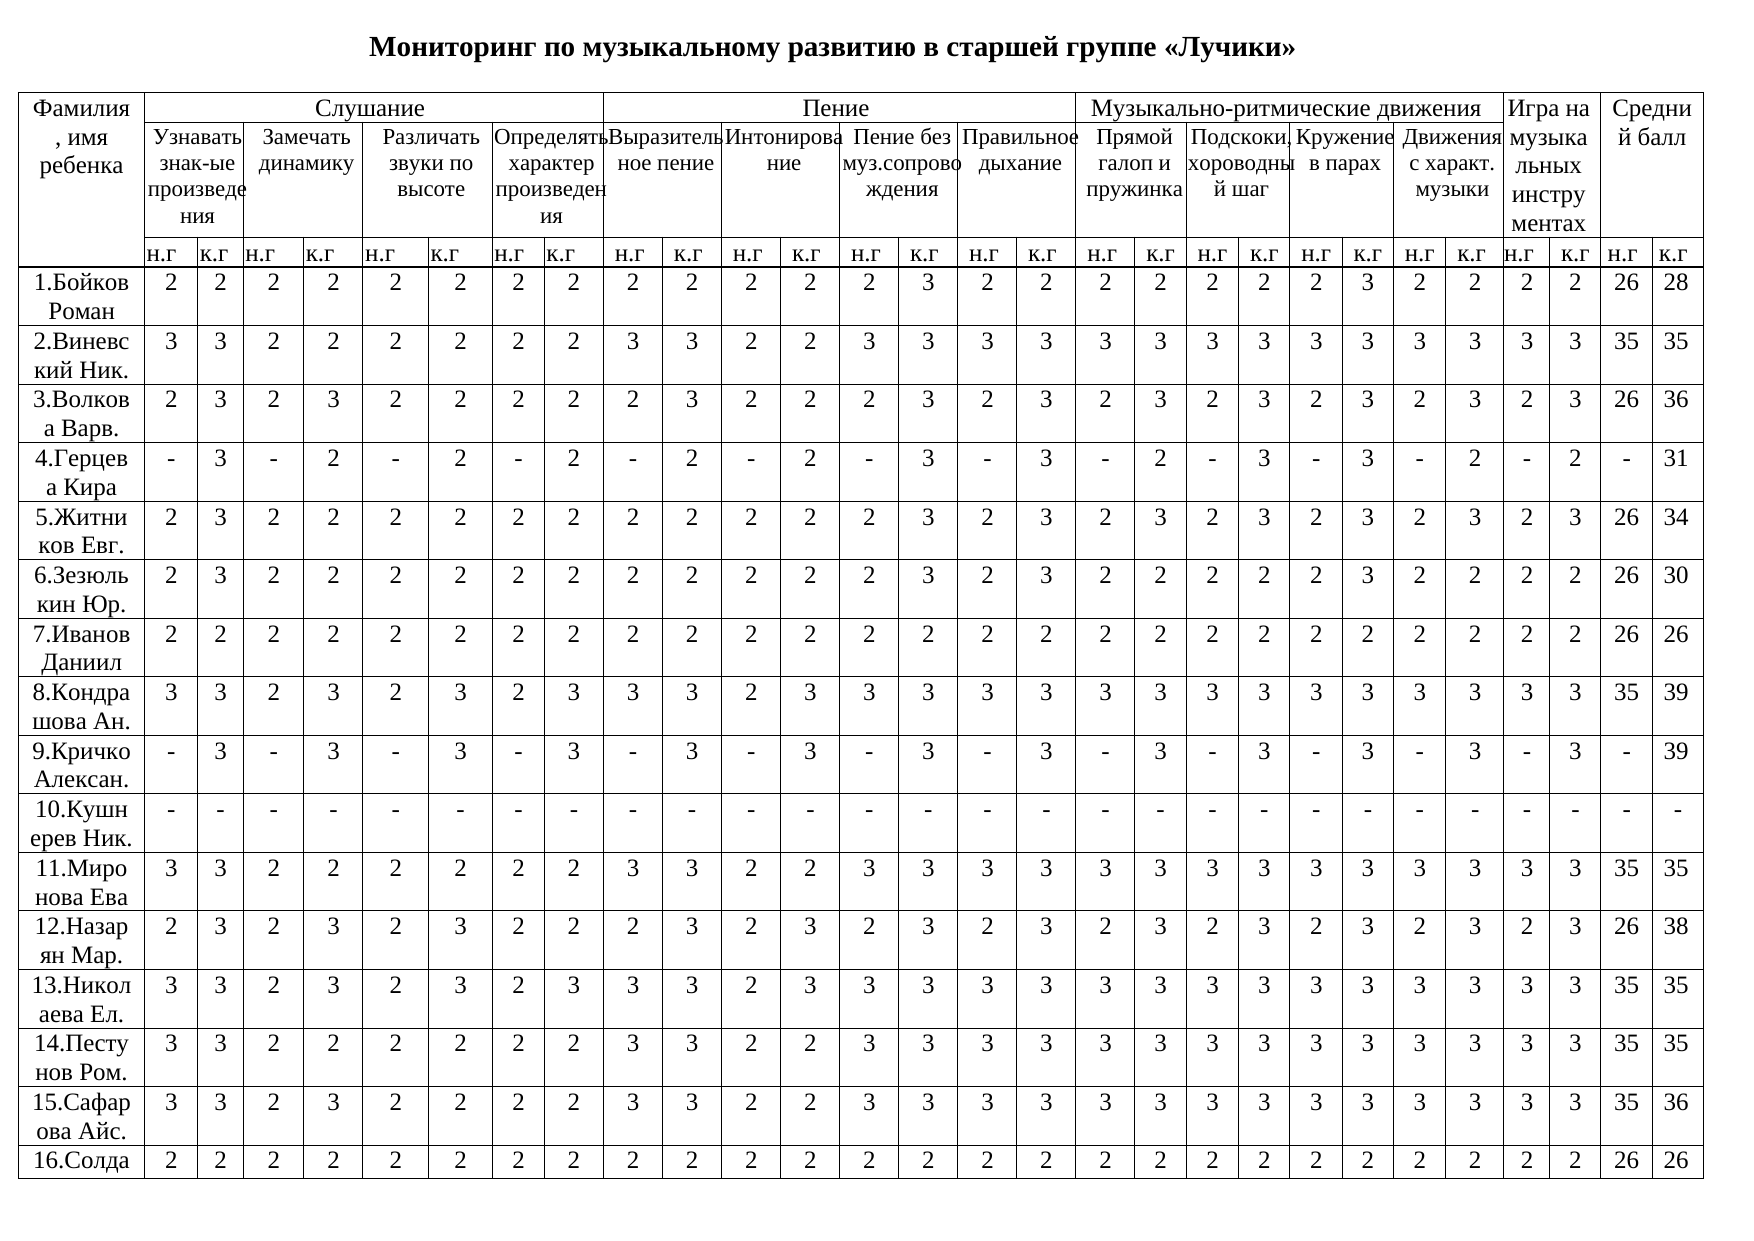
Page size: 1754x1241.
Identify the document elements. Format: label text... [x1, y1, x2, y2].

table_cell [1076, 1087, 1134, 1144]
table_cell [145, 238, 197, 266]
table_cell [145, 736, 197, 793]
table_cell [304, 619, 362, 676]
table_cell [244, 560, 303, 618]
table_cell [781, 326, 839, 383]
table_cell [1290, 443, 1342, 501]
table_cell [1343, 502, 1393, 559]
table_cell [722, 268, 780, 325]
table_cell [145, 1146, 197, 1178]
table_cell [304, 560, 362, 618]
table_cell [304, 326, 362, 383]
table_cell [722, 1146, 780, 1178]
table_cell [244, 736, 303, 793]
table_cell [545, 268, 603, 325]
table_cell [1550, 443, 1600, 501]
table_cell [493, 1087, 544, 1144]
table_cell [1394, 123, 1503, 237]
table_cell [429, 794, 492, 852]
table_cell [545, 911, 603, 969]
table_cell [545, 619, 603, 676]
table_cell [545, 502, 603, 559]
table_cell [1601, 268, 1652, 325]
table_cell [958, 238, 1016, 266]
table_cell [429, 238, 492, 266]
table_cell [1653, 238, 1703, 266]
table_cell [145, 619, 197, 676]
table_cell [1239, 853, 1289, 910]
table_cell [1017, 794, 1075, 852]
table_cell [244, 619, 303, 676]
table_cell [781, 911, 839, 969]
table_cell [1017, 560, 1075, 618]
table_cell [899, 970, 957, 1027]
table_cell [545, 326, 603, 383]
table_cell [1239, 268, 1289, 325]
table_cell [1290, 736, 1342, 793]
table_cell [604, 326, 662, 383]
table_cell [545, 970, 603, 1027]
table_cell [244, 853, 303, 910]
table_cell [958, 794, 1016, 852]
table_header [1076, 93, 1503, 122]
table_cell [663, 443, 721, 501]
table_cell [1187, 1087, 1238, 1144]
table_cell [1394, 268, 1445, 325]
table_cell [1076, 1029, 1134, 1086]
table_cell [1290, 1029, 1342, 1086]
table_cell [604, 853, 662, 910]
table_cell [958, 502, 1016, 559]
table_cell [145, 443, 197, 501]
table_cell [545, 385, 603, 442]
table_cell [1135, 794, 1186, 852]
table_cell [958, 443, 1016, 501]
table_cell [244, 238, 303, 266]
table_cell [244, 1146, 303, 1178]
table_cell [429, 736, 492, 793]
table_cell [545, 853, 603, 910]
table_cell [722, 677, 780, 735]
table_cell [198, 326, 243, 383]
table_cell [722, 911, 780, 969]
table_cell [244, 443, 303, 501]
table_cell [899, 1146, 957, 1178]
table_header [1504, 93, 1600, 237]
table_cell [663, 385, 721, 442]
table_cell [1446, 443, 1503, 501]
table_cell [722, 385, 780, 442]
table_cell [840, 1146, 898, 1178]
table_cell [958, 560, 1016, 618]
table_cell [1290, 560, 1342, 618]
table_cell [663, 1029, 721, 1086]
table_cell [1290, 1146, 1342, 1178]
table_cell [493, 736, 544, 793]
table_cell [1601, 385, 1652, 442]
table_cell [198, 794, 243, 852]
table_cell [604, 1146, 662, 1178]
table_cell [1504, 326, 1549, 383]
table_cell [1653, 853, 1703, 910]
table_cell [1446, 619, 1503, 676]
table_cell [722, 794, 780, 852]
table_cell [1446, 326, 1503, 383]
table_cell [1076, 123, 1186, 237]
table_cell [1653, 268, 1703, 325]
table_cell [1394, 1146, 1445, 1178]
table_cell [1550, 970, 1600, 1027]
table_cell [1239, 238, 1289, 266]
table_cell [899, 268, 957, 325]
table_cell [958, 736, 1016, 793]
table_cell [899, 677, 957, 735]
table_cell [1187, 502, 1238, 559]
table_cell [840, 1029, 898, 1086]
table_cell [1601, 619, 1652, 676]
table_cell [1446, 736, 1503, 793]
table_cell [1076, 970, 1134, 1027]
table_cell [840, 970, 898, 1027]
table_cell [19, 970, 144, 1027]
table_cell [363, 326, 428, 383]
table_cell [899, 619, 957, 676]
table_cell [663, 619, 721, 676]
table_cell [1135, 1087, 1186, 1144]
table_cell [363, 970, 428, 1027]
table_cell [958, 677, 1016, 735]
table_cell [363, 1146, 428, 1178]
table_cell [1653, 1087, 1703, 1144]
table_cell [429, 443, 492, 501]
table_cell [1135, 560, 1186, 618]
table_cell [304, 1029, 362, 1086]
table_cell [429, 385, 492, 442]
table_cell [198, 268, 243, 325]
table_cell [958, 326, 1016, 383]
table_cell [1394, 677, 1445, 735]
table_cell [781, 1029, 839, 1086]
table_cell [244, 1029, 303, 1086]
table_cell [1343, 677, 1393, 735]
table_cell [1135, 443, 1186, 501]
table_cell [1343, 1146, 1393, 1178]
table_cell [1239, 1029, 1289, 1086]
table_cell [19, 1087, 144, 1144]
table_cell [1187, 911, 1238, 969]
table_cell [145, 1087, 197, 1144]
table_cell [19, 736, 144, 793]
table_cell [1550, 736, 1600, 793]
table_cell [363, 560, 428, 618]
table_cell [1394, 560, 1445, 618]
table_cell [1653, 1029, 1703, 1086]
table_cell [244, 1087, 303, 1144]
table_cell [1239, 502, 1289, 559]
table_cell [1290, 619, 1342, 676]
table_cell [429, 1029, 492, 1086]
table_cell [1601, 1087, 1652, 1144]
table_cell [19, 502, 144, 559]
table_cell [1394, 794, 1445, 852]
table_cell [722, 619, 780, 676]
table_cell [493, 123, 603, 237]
text Мониторинг по музыкальному развитию в старшей группе «Лучики» [29, 29, 1636, 63]
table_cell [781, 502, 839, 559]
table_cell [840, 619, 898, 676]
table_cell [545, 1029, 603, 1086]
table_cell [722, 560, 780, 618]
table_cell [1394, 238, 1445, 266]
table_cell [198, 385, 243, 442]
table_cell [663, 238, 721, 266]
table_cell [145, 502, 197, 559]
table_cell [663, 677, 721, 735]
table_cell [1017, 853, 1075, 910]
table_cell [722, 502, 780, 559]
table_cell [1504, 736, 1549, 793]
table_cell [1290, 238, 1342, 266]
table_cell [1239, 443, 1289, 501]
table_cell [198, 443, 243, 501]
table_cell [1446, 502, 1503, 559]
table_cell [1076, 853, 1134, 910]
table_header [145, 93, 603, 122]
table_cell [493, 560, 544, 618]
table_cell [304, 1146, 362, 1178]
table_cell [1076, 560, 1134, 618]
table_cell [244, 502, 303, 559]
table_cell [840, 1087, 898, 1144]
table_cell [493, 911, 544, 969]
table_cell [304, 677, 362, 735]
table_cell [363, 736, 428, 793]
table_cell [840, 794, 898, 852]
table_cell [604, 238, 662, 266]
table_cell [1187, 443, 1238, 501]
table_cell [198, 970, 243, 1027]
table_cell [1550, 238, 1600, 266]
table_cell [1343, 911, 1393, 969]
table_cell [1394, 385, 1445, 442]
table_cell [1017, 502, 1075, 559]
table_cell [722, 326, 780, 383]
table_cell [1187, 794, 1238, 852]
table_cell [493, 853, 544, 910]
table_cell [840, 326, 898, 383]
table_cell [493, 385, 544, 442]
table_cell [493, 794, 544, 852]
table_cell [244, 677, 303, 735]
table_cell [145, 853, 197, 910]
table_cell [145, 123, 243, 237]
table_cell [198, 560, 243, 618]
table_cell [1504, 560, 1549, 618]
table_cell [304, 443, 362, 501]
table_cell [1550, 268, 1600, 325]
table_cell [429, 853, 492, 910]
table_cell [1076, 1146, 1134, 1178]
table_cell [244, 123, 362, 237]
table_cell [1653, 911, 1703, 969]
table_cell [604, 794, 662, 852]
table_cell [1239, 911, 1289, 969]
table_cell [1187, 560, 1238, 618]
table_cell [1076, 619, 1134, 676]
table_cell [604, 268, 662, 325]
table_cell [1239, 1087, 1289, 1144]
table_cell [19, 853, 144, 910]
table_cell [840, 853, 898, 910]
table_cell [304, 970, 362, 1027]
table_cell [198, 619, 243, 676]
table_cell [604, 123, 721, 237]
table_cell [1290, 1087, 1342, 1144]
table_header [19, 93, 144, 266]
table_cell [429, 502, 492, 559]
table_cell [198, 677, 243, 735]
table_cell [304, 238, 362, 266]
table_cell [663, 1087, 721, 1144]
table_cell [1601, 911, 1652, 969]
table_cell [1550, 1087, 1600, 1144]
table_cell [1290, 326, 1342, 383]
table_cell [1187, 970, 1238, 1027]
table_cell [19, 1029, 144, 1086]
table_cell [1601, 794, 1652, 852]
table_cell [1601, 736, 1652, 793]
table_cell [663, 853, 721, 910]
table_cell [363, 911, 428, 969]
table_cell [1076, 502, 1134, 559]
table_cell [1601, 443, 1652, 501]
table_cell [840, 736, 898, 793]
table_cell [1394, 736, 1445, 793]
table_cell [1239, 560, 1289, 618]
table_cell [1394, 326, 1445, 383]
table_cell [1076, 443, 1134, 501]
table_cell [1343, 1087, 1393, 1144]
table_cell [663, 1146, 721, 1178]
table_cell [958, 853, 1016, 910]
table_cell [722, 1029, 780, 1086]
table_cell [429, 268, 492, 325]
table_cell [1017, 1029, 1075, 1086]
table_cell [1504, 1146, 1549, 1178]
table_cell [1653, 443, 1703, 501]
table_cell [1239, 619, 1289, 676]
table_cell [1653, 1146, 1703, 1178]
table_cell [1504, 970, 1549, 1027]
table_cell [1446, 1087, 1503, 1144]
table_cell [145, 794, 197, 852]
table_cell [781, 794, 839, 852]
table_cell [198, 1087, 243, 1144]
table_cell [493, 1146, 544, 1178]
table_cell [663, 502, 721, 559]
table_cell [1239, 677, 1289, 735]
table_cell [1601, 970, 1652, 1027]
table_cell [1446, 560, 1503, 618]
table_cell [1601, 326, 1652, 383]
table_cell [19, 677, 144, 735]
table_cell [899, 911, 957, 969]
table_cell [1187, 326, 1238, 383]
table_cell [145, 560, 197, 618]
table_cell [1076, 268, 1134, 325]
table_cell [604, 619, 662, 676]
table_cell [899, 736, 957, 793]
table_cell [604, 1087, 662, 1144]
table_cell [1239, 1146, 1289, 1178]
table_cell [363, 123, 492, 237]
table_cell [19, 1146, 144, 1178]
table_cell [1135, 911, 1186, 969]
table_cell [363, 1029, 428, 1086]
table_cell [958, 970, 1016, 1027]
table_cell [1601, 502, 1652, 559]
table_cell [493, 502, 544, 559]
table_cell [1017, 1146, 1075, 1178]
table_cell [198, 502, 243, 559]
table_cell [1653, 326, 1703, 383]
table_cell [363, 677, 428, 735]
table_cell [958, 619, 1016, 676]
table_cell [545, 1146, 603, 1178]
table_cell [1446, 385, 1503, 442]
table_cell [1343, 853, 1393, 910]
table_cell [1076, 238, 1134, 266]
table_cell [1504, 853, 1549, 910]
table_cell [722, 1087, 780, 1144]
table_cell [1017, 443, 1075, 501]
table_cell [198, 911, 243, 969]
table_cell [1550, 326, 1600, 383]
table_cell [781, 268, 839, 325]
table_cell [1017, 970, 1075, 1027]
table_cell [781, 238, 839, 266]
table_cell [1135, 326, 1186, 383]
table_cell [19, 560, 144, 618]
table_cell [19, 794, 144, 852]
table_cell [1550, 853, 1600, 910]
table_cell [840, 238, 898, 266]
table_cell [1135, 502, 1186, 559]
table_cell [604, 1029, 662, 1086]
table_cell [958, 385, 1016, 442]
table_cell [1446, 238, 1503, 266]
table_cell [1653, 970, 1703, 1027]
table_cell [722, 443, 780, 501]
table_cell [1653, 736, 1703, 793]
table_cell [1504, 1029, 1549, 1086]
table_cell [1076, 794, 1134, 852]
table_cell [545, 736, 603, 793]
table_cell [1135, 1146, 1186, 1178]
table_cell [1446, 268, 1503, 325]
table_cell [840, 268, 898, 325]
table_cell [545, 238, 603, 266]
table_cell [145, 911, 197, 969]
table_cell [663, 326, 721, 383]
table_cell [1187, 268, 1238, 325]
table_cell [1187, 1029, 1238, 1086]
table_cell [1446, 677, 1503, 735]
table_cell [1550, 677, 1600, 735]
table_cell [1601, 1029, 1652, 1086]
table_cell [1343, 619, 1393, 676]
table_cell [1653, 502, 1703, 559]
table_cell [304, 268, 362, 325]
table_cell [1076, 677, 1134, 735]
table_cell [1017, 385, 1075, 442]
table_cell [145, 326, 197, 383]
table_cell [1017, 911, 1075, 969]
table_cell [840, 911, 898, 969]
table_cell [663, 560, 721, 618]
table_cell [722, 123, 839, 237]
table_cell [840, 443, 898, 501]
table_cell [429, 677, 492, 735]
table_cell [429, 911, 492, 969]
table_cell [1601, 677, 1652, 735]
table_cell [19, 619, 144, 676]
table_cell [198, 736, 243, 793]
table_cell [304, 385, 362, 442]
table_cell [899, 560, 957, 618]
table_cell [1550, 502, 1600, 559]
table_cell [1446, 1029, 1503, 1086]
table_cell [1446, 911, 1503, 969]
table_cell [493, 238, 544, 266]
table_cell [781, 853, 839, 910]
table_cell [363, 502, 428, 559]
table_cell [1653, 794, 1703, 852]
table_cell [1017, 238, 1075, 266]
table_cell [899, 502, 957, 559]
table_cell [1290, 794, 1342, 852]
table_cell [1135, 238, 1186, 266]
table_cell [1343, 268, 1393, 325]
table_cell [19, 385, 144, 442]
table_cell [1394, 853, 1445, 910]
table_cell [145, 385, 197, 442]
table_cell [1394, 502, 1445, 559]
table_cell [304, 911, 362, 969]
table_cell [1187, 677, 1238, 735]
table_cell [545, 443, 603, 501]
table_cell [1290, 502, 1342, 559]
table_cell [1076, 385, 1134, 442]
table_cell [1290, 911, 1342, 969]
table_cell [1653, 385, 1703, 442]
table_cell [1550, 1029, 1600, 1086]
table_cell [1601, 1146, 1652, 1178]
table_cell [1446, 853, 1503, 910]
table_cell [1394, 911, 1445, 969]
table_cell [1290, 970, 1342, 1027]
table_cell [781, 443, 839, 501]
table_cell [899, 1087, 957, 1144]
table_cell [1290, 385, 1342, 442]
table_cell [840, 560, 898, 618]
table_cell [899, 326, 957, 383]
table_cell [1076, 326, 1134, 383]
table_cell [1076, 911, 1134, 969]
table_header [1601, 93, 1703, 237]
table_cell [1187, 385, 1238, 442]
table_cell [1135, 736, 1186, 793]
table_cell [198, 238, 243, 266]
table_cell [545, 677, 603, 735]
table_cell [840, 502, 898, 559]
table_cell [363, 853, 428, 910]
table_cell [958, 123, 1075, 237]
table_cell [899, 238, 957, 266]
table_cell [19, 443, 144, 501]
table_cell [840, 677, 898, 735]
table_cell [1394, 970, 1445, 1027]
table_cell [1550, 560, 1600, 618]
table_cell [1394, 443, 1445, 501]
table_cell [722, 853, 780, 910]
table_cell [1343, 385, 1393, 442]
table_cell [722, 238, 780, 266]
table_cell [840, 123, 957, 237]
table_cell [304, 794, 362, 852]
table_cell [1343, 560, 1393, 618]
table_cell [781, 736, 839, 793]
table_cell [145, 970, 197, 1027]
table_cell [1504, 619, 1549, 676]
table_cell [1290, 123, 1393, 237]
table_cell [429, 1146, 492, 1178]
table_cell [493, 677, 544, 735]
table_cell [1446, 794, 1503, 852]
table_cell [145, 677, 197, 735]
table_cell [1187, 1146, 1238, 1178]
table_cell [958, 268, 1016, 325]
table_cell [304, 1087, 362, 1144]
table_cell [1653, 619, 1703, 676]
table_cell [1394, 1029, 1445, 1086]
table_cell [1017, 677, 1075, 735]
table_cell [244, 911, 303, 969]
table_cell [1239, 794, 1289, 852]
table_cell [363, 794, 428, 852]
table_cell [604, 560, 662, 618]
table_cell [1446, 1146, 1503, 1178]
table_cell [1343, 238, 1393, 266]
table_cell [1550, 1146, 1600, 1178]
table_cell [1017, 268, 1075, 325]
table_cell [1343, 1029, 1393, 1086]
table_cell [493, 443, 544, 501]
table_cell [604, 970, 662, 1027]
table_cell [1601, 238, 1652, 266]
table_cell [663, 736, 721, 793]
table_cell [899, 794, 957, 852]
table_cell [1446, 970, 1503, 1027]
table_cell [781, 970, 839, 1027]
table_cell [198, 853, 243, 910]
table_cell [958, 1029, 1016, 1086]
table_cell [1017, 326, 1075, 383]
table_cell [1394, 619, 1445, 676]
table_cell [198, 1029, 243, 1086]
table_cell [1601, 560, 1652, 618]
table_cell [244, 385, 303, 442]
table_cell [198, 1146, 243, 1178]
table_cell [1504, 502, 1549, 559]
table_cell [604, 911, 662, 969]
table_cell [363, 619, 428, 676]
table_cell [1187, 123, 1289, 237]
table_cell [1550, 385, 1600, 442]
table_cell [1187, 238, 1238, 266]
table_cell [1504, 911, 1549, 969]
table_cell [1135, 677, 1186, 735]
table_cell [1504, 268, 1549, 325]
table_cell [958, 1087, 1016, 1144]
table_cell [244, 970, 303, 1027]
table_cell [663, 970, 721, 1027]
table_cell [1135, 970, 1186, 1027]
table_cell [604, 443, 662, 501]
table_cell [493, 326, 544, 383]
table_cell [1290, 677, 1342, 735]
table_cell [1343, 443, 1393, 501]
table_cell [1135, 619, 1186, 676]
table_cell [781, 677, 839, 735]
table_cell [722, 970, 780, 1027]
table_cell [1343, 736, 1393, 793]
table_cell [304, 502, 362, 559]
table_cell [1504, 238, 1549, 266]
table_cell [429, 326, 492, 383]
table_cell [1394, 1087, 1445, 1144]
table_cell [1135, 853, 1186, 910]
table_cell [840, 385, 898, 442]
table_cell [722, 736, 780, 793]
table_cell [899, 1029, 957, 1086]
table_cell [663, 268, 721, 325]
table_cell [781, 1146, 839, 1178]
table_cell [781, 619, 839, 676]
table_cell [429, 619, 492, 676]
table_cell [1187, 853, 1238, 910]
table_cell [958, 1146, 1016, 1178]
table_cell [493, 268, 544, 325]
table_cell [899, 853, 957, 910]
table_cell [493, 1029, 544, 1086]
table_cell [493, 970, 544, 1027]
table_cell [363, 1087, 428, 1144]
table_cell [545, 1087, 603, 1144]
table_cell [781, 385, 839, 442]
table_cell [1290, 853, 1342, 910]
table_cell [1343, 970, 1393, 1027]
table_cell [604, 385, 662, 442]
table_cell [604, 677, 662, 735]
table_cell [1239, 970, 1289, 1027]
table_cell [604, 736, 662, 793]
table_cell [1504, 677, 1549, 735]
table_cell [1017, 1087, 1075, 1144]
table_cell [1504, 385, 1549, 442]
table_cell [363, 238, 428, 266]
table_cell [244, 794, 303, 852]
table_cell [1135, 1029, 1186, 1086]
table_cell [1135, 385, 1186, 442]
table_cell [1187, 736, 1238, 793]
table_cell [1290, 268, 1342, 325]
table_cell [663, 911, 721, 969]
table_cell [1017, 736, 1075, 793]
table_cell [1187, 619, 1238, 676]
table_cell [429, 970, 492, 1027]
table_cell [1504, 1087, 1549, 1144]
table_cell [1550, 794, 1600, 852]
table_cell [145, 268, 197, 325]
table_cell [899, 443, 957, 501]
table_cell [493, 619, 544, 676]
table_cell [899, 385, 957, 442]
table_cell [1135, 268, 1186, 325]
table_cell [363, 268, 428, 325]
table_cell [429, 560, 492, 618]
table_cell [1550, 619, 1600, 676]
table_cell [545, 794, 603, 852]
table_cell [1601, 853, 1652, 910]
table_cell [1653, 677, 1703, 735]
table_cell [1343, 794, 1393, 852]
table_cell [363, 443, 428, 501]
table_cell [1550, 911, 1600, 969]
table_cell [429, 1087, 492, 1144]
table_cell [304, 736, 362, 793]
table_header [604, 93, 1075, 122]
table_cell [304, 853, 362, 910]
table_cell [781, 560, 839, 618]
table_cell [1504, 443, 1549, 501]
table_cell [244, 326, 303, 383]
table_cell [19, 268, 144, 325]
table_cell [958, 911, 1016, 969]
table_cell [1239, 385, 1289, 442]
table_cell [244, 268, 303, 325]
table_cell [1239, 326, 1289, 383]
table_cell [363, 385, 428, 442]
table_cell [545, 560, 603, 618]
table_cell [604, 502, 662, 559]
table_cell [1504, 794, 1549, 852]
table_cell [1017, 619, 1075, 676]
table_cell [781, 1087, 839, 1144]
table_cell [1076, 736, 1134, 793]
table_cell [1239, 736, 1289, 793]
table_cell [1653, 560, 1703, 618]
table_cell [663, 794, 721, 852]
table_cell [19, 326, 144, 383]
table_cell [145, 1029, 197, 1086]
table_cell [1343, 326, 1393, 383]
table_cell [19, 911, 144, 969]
